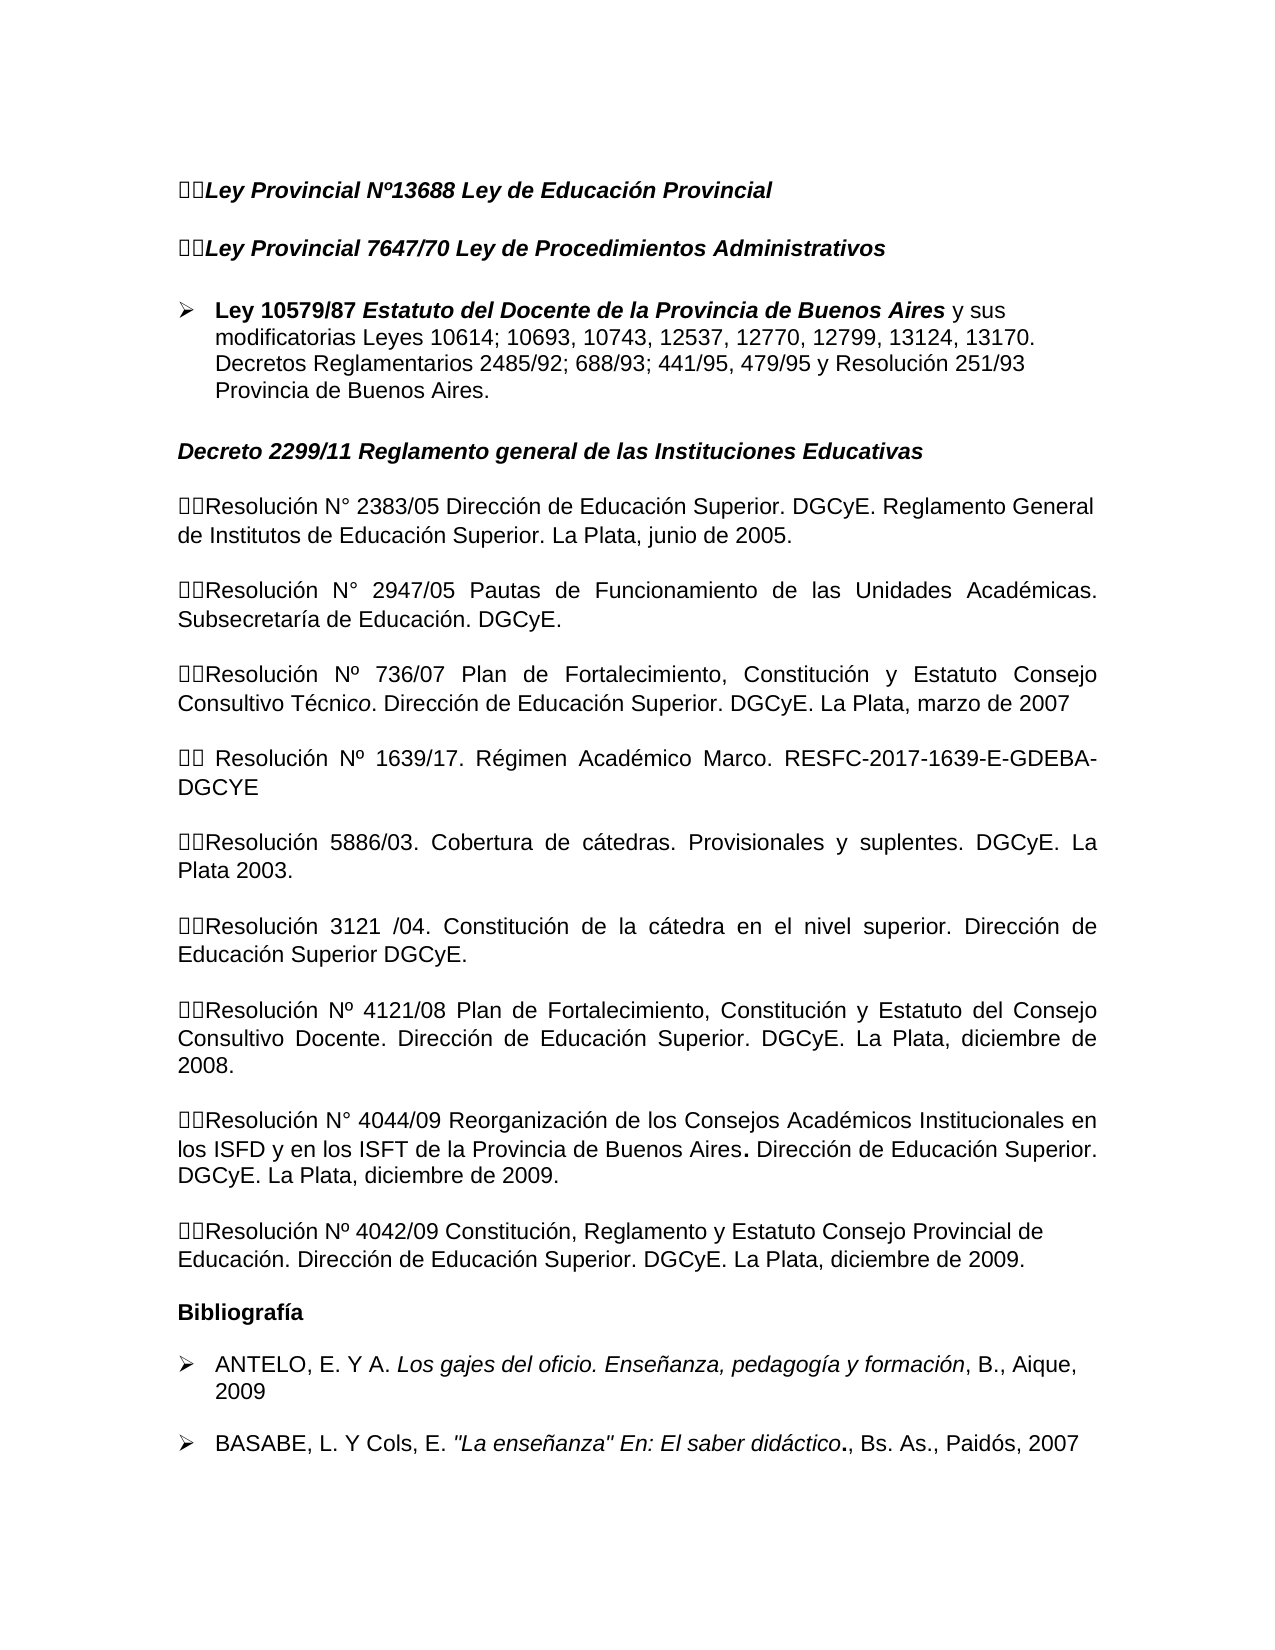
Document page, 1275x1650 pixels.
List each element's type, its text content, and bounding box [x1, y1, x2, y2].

list BASABE, L. Y Cols, E. "La enseñanza" En: El saber didáctico., Bs. As., Paidós, 2007 [177, 1430, 1098, 1457]
text Decreto 2299/11 Reglamento general de las Instituciones Educativas [177, 438, 1098, 464]
text Resolución 3121 /04. Constitución de la cátedra en el nivel superior. Dirección de Educación Superior DGCyE. [177, 910, 1098, 968]
list Ley 10579/87 Estatuto del Docente de la Provincia de Buenos Aires y sus modificatorias Leyes 10614; 10693, 10743, 12537, 12770, 12799, 13124, 13170. Decretos Reglamentarios 2485/92; 688/93; 441/95, 479/95 y Resolución 251/93 Provincia de Buenos Aires. [177, 297, 1098, 403]
text Ley Provincial Nº13688 Ley de Educación Provincial [177, 174, 1098, 205]
text Resolución N° 4044/09 Reorganización de los Consejos Académicos Institucionales en los ISFD y en los ISFT de la Provincia de Buenos Aires. Dirección de Educación Superior. DGCyE. La Plata, diciembre de 2009. [177, 1104, 1098, 1188]
text Resolución 5886/03. Cobertura de cátedras. Provisionales y suplentes. DGCyE. La Plata 2003. [177, 826, 1098, 884]
text  Resolución Nº 1639/17. Régimen Académico Marco. RESFC-2017-1639-E-GDEBA-DGCYE [177, 742, 1098, 800]
text Resolución Nº 4121/08 Plan de Fortalecimiento, Constitución y Estatuto del Consejo Consultivo Docente. Dirección de Educación Superior. DGCyE. La Plata, diciembre de 2008. [177, 994, 1098, 1078]
list ANTELO, E. Y A. Los gajes del oficio. Enseñanza, pedagogía y formación, B., Aique, 2009 [177, 1351, 1098, 1404]
text Bibliografía [177, 1299, 1098, 1325]
text Ley Provincial 7647/70 Ley de Procedimientos Administrativos [177, 232, 1098, 263]
text Resolución N° 2383/05 Dirección de Educación Superior. DGCyE. Reglamento General de Institutos de Educación Superior. La Plata, junio de 2005. [177, 490, 1098, 548]
text Resolución Nº 4042/09 Constitución, Reglamento y Estatuto Consejo Provincial de Educación. Dirección de Educación Superior. DGCyE. La Plata, diciembre de 2009. [177, 1215, 1098, 1272]
text Resolución N° 2947/05 Pautas de Funcionamiento de las Unidades Académicas. Subsecretaría de Educación. DGCyE. [177, 574, 1098, 632]
text Resolución Nº 736/07 Plan de Fortalecimiento, Constitución y Estatuto Consejo Consultivo Técnico. Dirección de Educación Superior. DGCyE. La Plata, marzo de 2007 [177, 658, 1098, 716]
